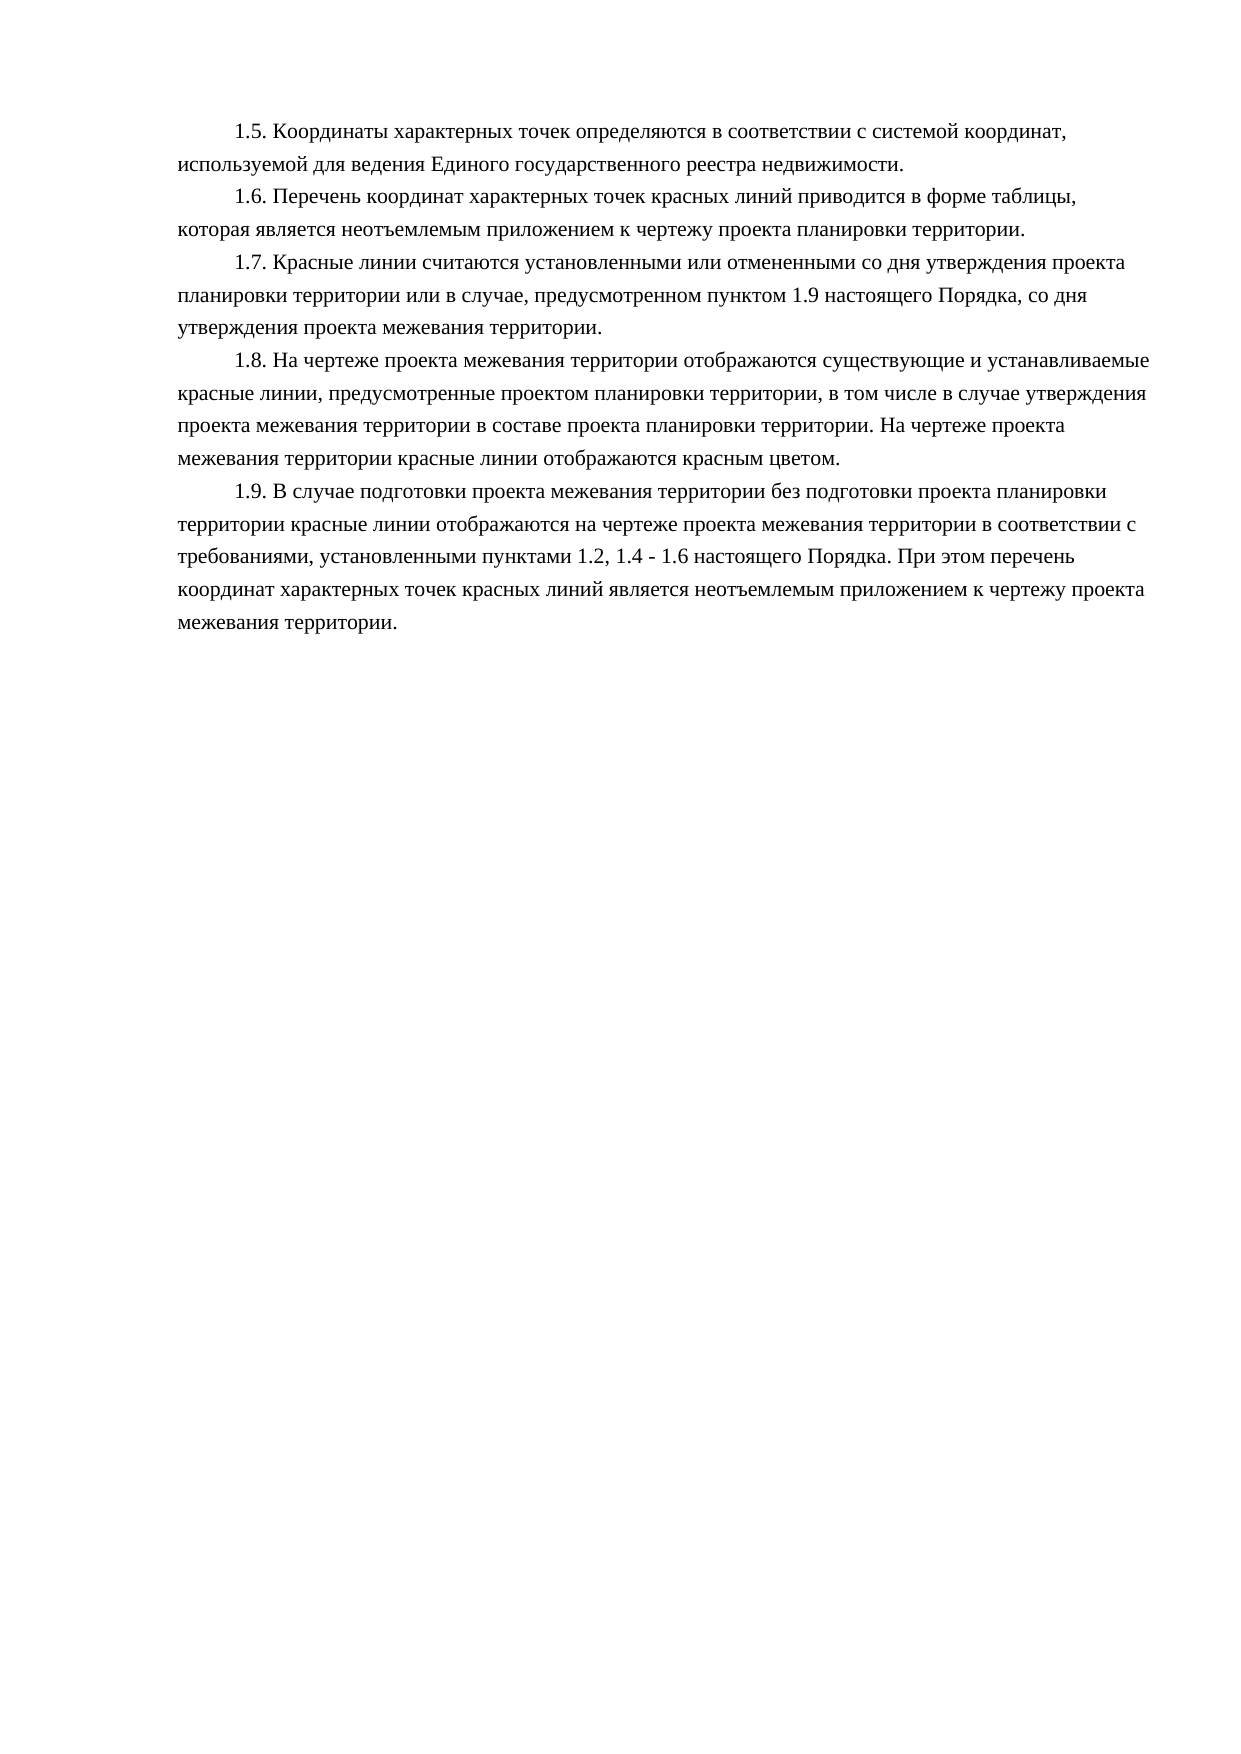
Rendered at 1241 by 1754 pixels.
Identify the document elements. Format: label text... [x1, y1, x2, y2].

text 1.7. Красные линии считаются установленными или отмененными со дня утверждения проекта планировки территории или в случае, предусмотренном пунктом 1.9 настоящего Порядка, со дня утверждения проекта межевания территории. [177, 249, 1152, 339]
text 1.8. На чертеже проекта межевания территории отображаются существующие и устанавливаемые красные линии, предусмотренные проектом планировки территории, в том числе в случае утверждения проекта межевания территории в составе проекта планировки территории. На чертеже проекта межевания территории красные линии отображаются красным цветом. [177, 347, 1152, 470]
text 1.6. Перечень координат характерных точек красных линий приводится в форме таблицы, которая является неотъемлемым приложением к чертежу проекта планировки территории. [177, 183, 1152, 241]
text 1.9. В случае подготовки проекта межевания территории без подготовки проекта планировки территории красные линии отображаются на чертеже проекта межевания территории в соответствии с требованиями, установленными пунктами 1.2, 1.4 - 1.6 настоящего Порядка. При этом перечень координат характерных точек красных линий является неотъемлемым приложением к чертежу проекта межевания территории. [177, 478, 1152, 634]
text 1.5. Координаты характерных точек определяются в соответствии с системой координат, используемой для ведения Единого государственного реестра недвижимости. [177, 118, 1152, 176]
